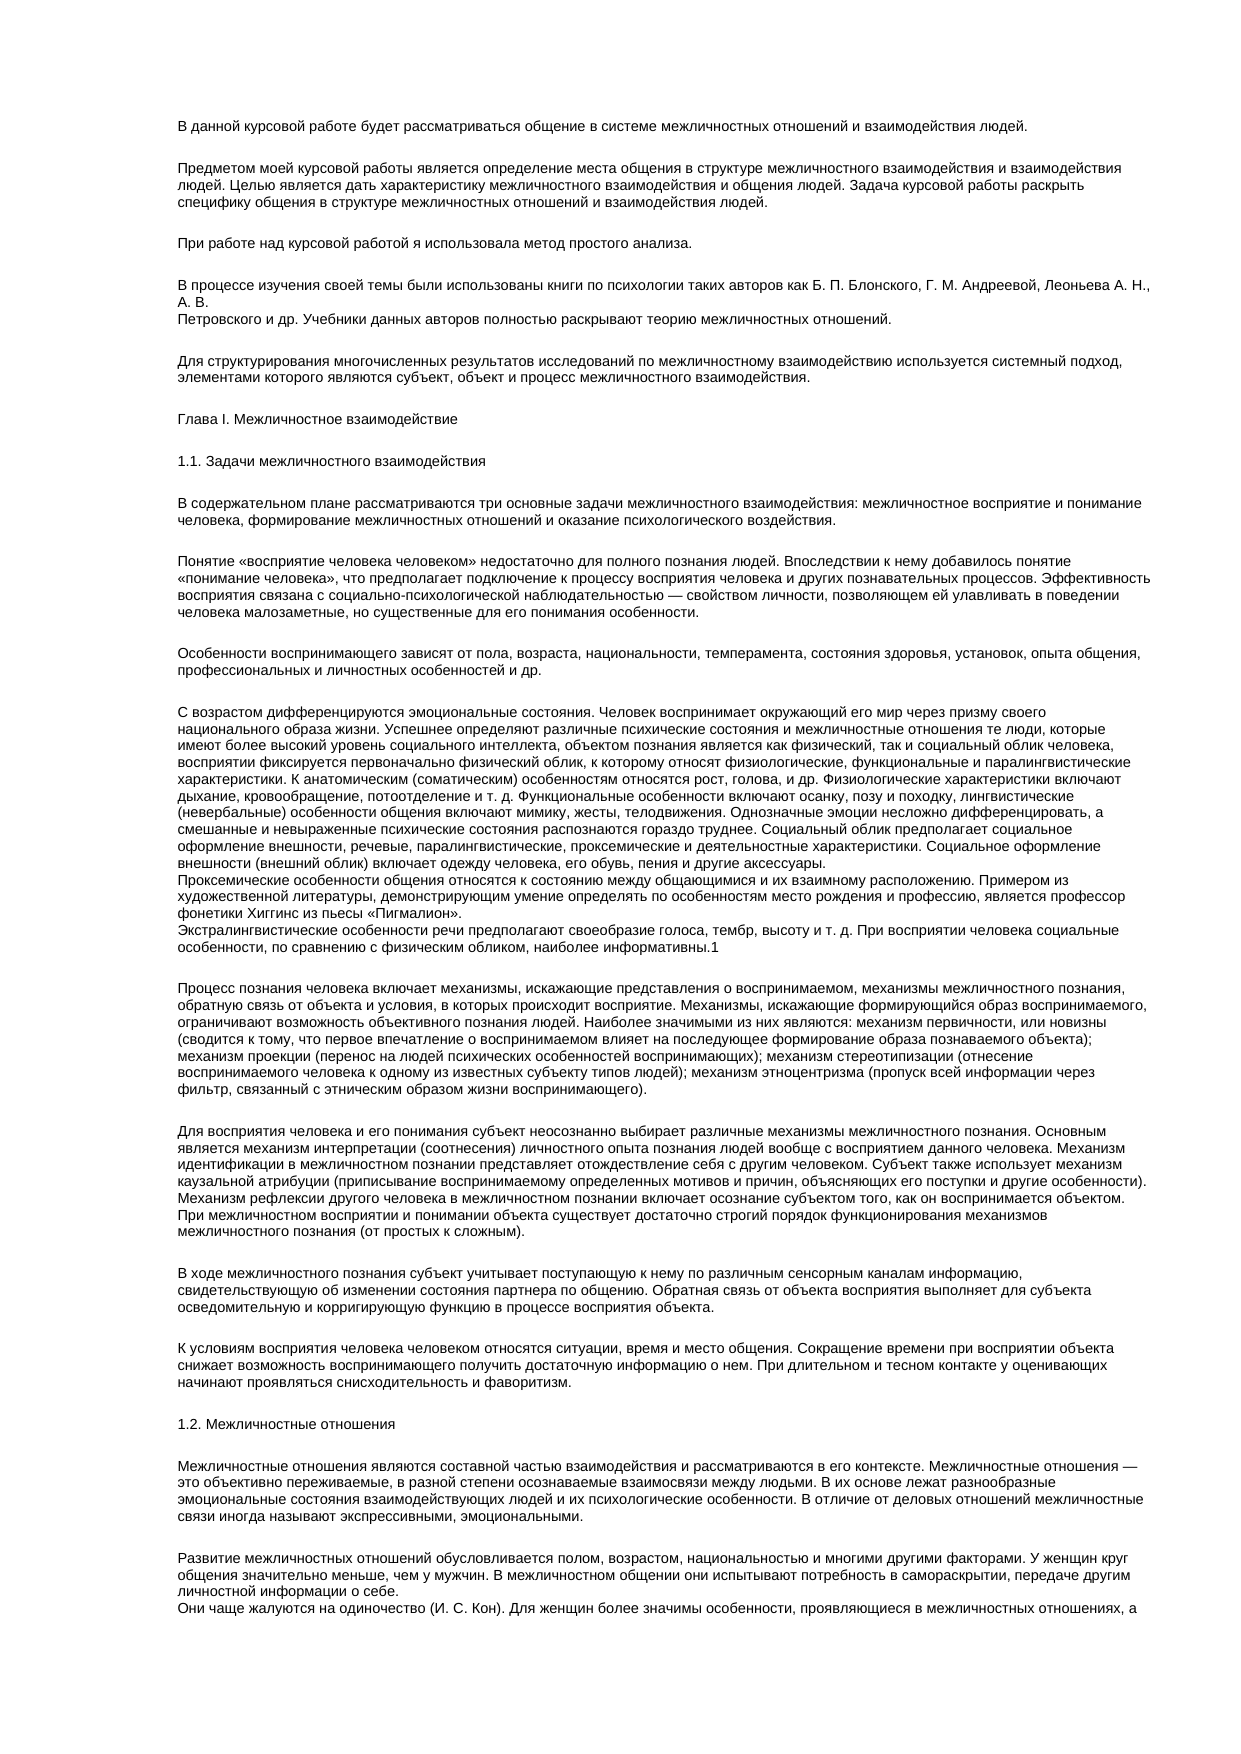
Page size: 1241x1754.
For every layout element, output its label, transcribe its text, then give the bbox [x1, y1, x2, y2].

text Процесс познания человека включает механизмы, искажающие представления о воспринимаемом, механизмы межличностного познания, обратную связь от объекта и условия, в которых происходит восприятие. Механизмы, искажающие формирующийся образ воспринимаемого, ограничивают возможность объективного познания людей. Наиболее значимыми из них являются: механизм первичности, или новизны (сводится к тому, что первое впечатление о воспринимаемом влияет на последующее формирование образа познаваемого объекта); механизм проекции (перенос на людей психических особенностей воспринимающих); механизм стереотипизации (отнесение воспринимаемого человека к одному из известных субъекту типов людей); механизм этноцентризма (пропуск всей информации через фильтр, связанный с этническим образом жизни воспринимающего). [177, 980, 1152, 1097]
text Особенности воспринимающего зависят от пола, возраста, национальности, темперамента, состояния здоровья, установок, опыта общения, профессиональных и личностных особенностей и др. [177, 645, 1152, 678]
text Для восприятия человека и его понимания субъект неосознанно выбирает различные механизмы межличностного познания. Основным является механизм интерпретации (соотнесения) личностного опыта познания людей вообще с восприятием данного человека. Механизм идентификации в межличностном познании представляет отождествление себя с другим человеком. Субъект также использует механизм каузальной атрибуции (приписывание воспринимаемому определенных мотивов и причин, объясняющих его поступки и другие особенности). Механизм рефлексии другого человека в межличностном познании включает осознание субъектом того, как он воспринимается объектом. При межличностном восприятии и понимании объекта существует достаточно строгий порядок функционирования механизмов межличностного познания (от простых к сложным). [177, 1122, 1152, 1240]
text В процессе изучения своей темы были использованы книги по психологии таких авторов как Б. П. Блонского, Г. М. Андреевой, Леоньева А. Н., А. В. Петровского и др. Учебники данных авторов полностью раскрывают теорию межличностных отношений. [177, 277, 1152, 327]
text При работе над курсовой работой я использовала метод простого анализа. [177, 235, 1152, 252]
text В ходе межличностного познания субъект учитывает поступающую к нему по различным сенсорным каналам информацию, свидетельствующую об изменении состояния партнера по общению. Обратная связь от объекта восприятия выполняет для субъекта осведомительную и корригирующую функцию в процессе восприятия объекта. [177, 1265, 1152, 1315]
text Межличностные отношения являются составной частью взаимодействия и рассматриваются в его контексте. Межличностные отношения — это объективно переживаемые, в разной степени осознаваемые взаимосвязи между людьми. В их основе лежат разнообразные эмоциональные состояния взаимодействующих людей и их психологические особенности. В отличие от деловых отношений межличностные связи иногда называют экспрессивными, эмоциональными. [177, 1457, 1152, 1524]
text Предметом моей курсовой работы является определение места общения в структуре межличностного взаимодействия и взаимодействия людей. Целью является дать характеристику межличностного взаимодействия и общения людей. Задача курсовой работы раскрыть специфику общения в структуре межличностных отношений и взаимодействия людей. [177, 160, 1152, 210]
text К условиям восприятия человека человеком относятся ситуации, время и место общения. Сокращение времени при восприятии объекта снижает возможность воспринимающего получить достаточную информацию о нем. При длительном и тесном контакте у оценивающих начинают проявляться снисходительность и фаворитизм. [177, 1340, 1152, 1391]
text Понятие «восприятие человека человеком» недостаточно для полного познания людей. Впоследствии к нему добавилось понятие «понимание человека», что предполагает подключение к процессу восприятия человека и других познавательных процессов. Эффективность восприятия связана с социально-психологической наблюдательностью — свойством личности, позволяющем ей улавливать в поведении человека малозаметные, но существенные для его понимания особенности. [177, 553, 1152, 620]
text Глава I. Межличностное взаимодействие [177, 411, 1152, 428]
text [177, 1549, 1152, 1616]
text В содержательном плане рассматриваются три основные задачи межличностного взаимодействия: межличностное восприятие и понимание человека, формирование межличностных отношений и оказание психологического воздействия. [177, 494, 1152, 528]
text В данной курсовой работе будет рассматриваться общение в системе межличностных отношений и взаимодействия людей. [177, 118, 1152, 135]
text 1.2. Межличностные отношения [177, 1416, 1152, 1432]
text С возрастом дифференцируются эмоциональные состояния. Человек воспринимает окружающий его мир через призму своего национального образа жизни. Успешнее определяют различные психические состояния и межличностные отношения те люди, которые имеют более высокий уровень социального интеллекта, объектом познания является как физический, так и социальный облик человека, восприятии фиксируется первоначально физический облик, к которому относят физиологические, функциональные и паралингвистические характеристики. К анатомическим (соматическим) особенностям относятся рост, голова, и др. Физиологические характеристики включают дыхание, кровообращение, потоотделение и т. д. Функциональные особенности включают осанку, позу и походку, лингвистические (невербальные) особенности общения включают мимику, жесты, телодвижения. Однозначные эмоции несложно дифференцировать, а смешанные и невыраженные психические состояния распознаются гораздо труднее. Социальный облик предполагает социальное оформление внешности, речевые, паралингвистические, проксемические и деятельностные характеристики. Социальное оформление внешности (внешний облик) включает одежду человека, его обувь, пения и другие аксессуары. Проксемические особенности общения относятся к состоянию между общающимися и их взаимному расположению. Примером из художественной литературы, демонстрирующим умение определять по особенностям место рождения и профессию, является профессор фонетики Хиггинс из пьесы «Пигмалион». Экстралингвистические особенности речи предполагают своеобразие голоса, тембр, высоту и т. д. При восприятии человека социальные особенности, по сравнению с физическим обликом, наиболее информативны.1 [177, 703, 1152, 955]
text 1.1. Задачи межличностного взаимодействия [177, 453, 1152, 469]
text Для структурирования многочисленных результатов исследований по межличностному взаимодействию используется системный подход, элементами которого являются субъект, объект и процесс межличностного взаимодействия. [177, 352, 1152, 386]
